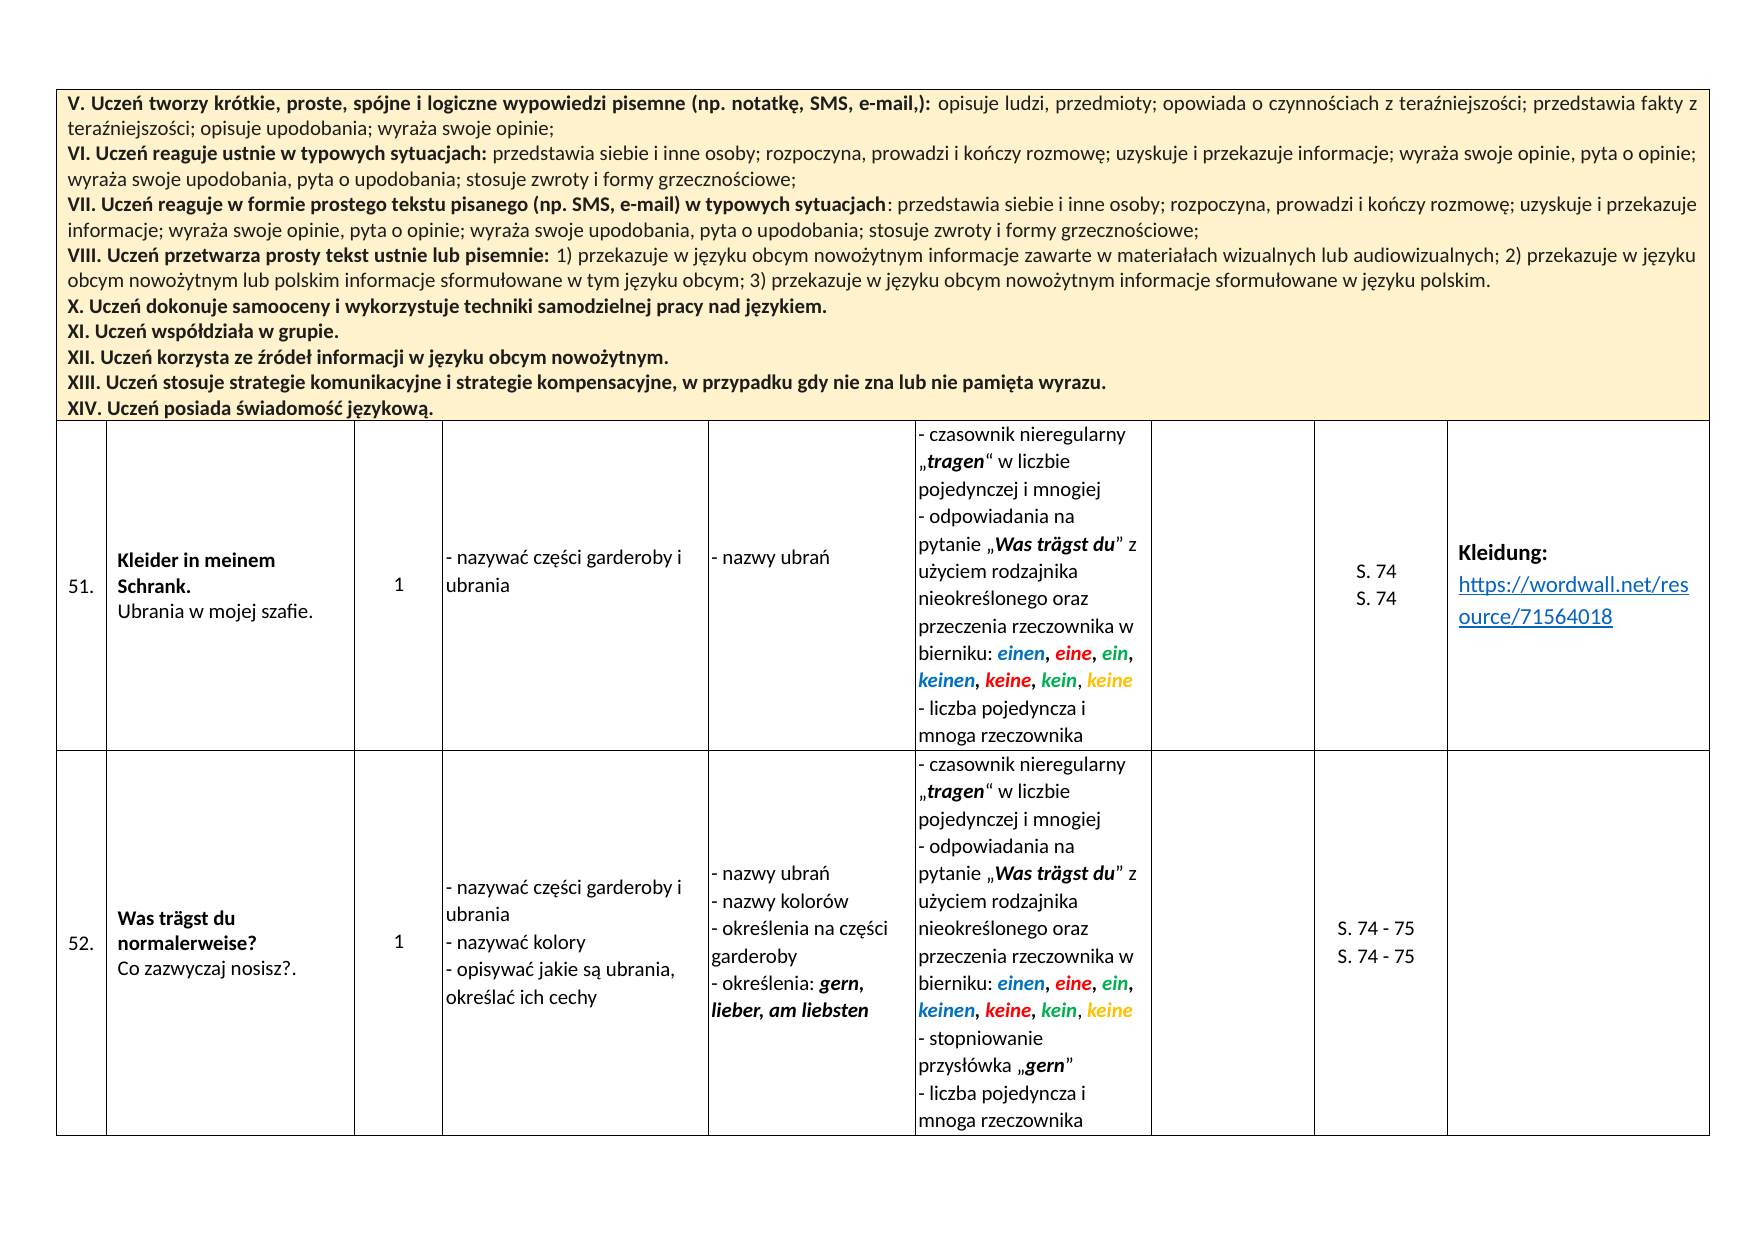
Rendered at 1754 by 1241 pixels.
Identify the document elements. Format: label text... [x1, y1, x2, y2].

table_cell - czasownik nieregularny „tragen“ w liczbie pojedynczej i mnogiej - odpowiadania na pytanie „Was trägst du” z użyciem rodzajnika nieokreślonego oraz przeczenia rzeczownika w bierniku: einen, eine, ein, keinen, keine, kein, keine - liczba pojedyncza i mnoga rzeczownika [916, 421, 1151, 750]
table_cell Was trägst du normalerweise? Co zazwyczaj nosisz?. [107, 751, 354, 1135]
table_cell - nazwy ubrań - nazwy kolorów - określenia na części garderoby - określenia: gern, lieber, am liebsten [709, 751, 915, 1135]
table_cell [1152, 751, 1314, 1135]
table_cell 1 [355, 751, 442, 1135]
table_cell 52. [57, 751, 106, 1135]
table_cell 1 [355, 421, 442, 750]
table_cell S. 74 - 75 S. 74 - 75 [1315, 751, 1447, 1135]
table_cell [1448, 751, 1709, 1135]
table_cell - nazywać części garderoby i ubrania [443, 421, 708, 750]
table_cell - nazwy ubrań [709, 421, 915, 750]
table_cell 51. [57, 421, 106, 750]
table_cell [57, 90, 1709, 420]
table_cell - czasownik nieregularny „tragen“ w liczbie pojedynczej i mnogiej - odpowiadania na pytanie „Was trägst du” z użyciem rodzajnika nieokreślonego oraz przeczenia rzeczownika w bierniku: einen, eine, ein, keinen, keine, kein, keine - stopniowanie przysłówka „gern” - liczba pojedyncza i mnoga rzeczownika [916, 751, 1151, 1135]
table_cell Kleider in meinem Schrank. Ubrania w mojej szafie. [107, 421, 354, 750]
table_cell Kleidung: https://wordwall.net/resource/71564018 [1448, 421, 1709, 750]
table_cell S. 74 S. 74 [1315, 421, 1447, 750]
table_cell - nazywać części garderoby i ubrania - nazywać kolory - opisywać jakie są ubrania, określać ich cechy [443, 751, 708, 1135]
table_cell [1152, 421, 1314, 750]
